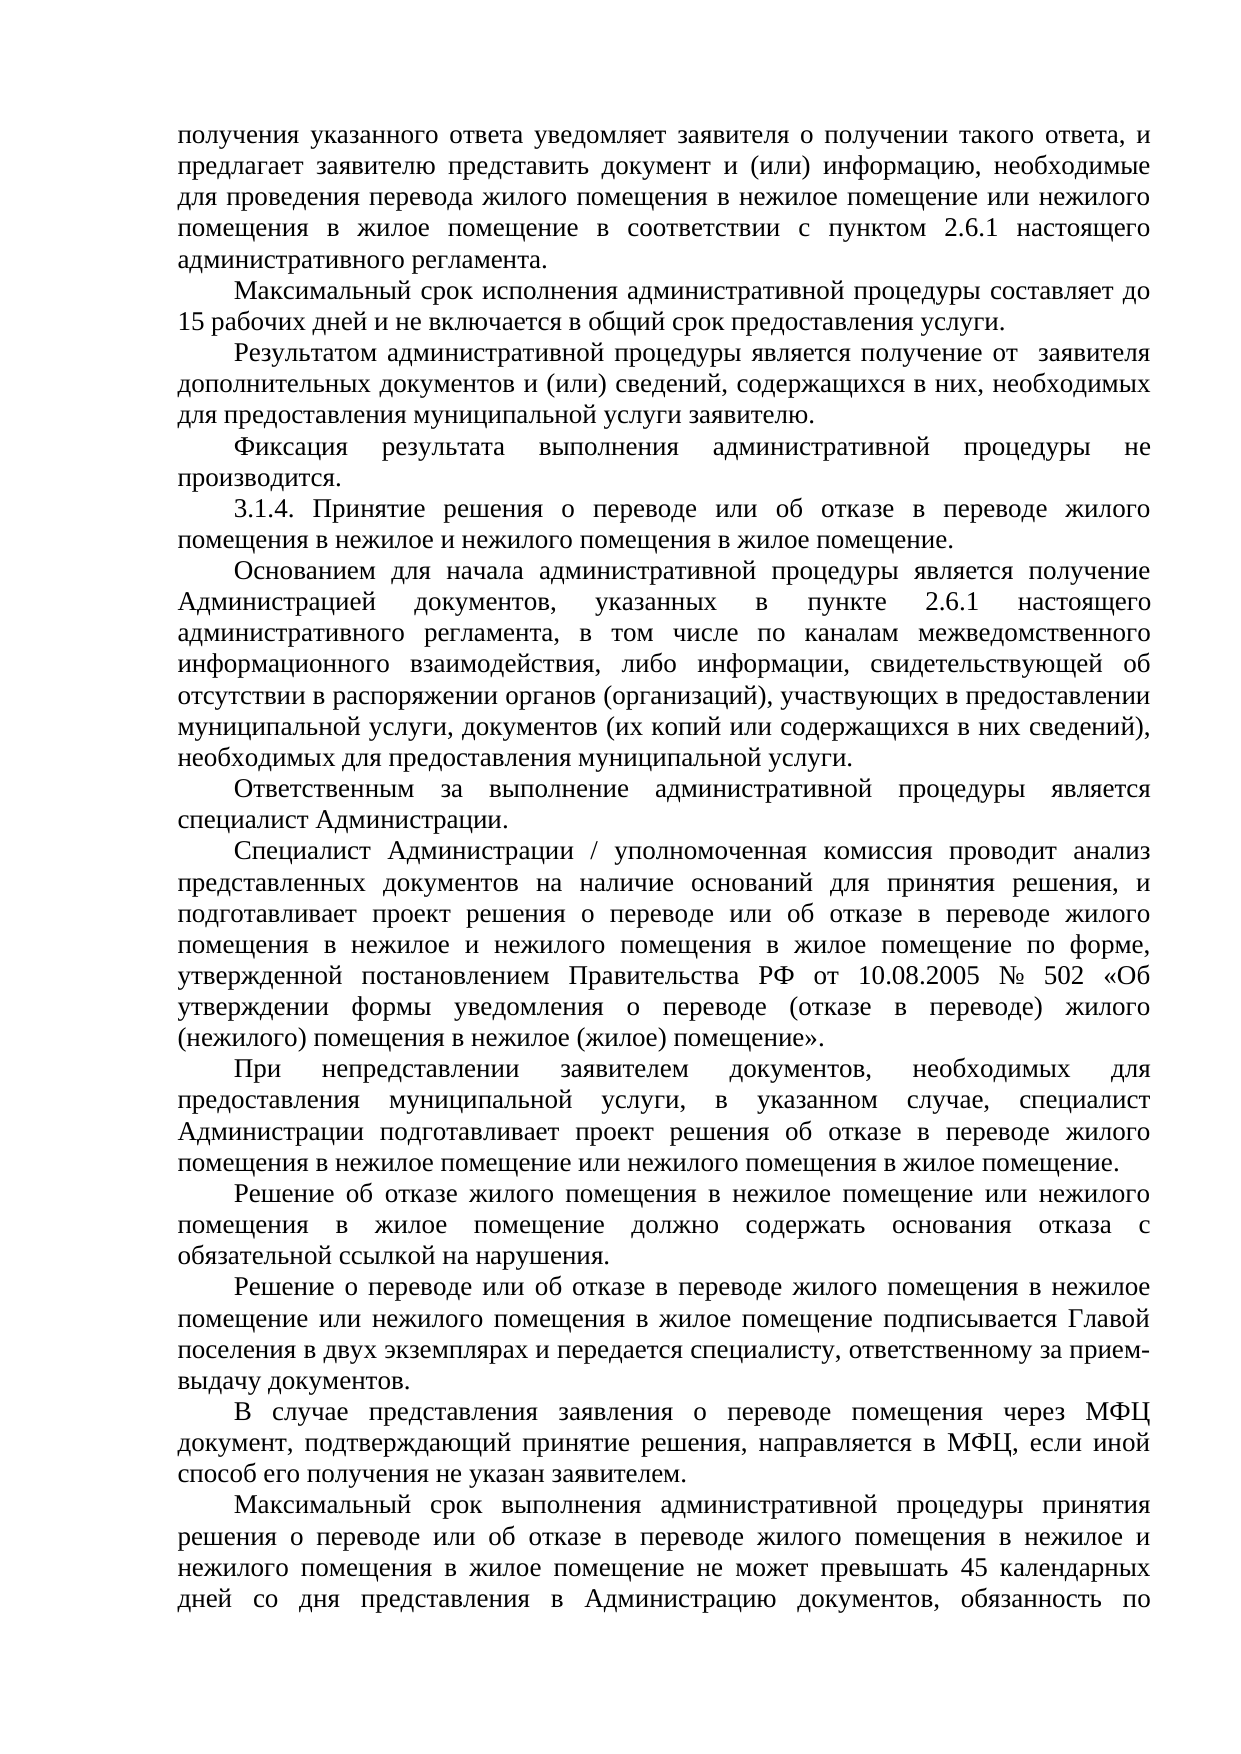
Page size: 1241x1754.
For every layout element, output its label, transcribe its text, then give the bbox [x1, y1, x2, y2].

text Основанием для начала административной процедуры является получение Администрацией документов, указанных в пункте 2.6.1 настоящего административного регламента, в том числе по каналам межведомственного информационного взаимодействия, либо информации, свидетельствующей об отсутствии в распоряжении органов (организаций), участвующих в предоставлении муниципальной услуги, документов (их копий или содержащихся в них сведений), необходимых для предоставления муниципальной услуги. [177, 554, 1152, 772]
text При непредставлении заявителем документов, необходимых для предоставления муниципальной услуги, в указанном случае, специалист Администрации подготавливает проект решения об отказе в переводе жилого помещения в нежилое помещение или нежилого помещения в жилое помещение. [177, 1052, 1152, 1177]
text В случае представления заявления о переводе помещения через МФЦ документ, подтверждающий принятие решения, направляется в МФЦ, если иной способ его получения не указан заявителем. [177, 1395, 1152, 1488]
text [177, 1488, 1152, 1613]
text 3.1.4. Принятие решения о переводе или об отказе в переводе жилого помещения в нежилое и нежилого помещения в жилое помещение. [177, 492, 1152, 554]
text Специалист Администрации / уполномоченная комиссия проводит анализ представленных документов на наличие оснований для принятия решения, и подготавливает проект решения о переводе или об отказе в переводе жилого помещения в нежилое и нежилого помещения в жилое помещение по форме, утвержденной постановлением Правительства РФ от 10.08.2005 № 502 «Об утверждении формы уведомления о переводе (отказе в переводе) жилого (нежилого) помещения в нежилое (жилое) помещение». [177, 834, 1152, 1052]
text Решение о переводе или об отказе в переводе жилого помещения в нежилое помещение или нежилого помещения в жилое помещение подписывается Главой поселения в двух экземплярах и передается специалисту, ответственному за прием-выдачу документов. [177, 1271, 1152, 1395]
text Решение об отказе жилого помещения в нежилое помещение или нежилого помещения в жилое помещение должно содержать основания отказа с обязательной ссылкой на нарушения. [177, 1177, 1152, 1271]
text Максимальный срок исполнения административной процедуры составляет до 15 рабочих дней и не включается в общий срок предоставления услуги. [177, 274, 1152, 336]
text Фиксация результата выполнения административной процедуры не производится. [177, 429, 1152, 492]
text Ответственным за выполнение административной процедуры является специалист Администрации. [177, 772, 1152, 834]
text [177, 118, 1152, 274]
text Результатом административной процедуры является получение от заявителя дополнительных документов и (или) сведений, содержащихся в них, необходимых для предоставления муниципальной услуги заявителю. [177, 336, 1152, 429]
